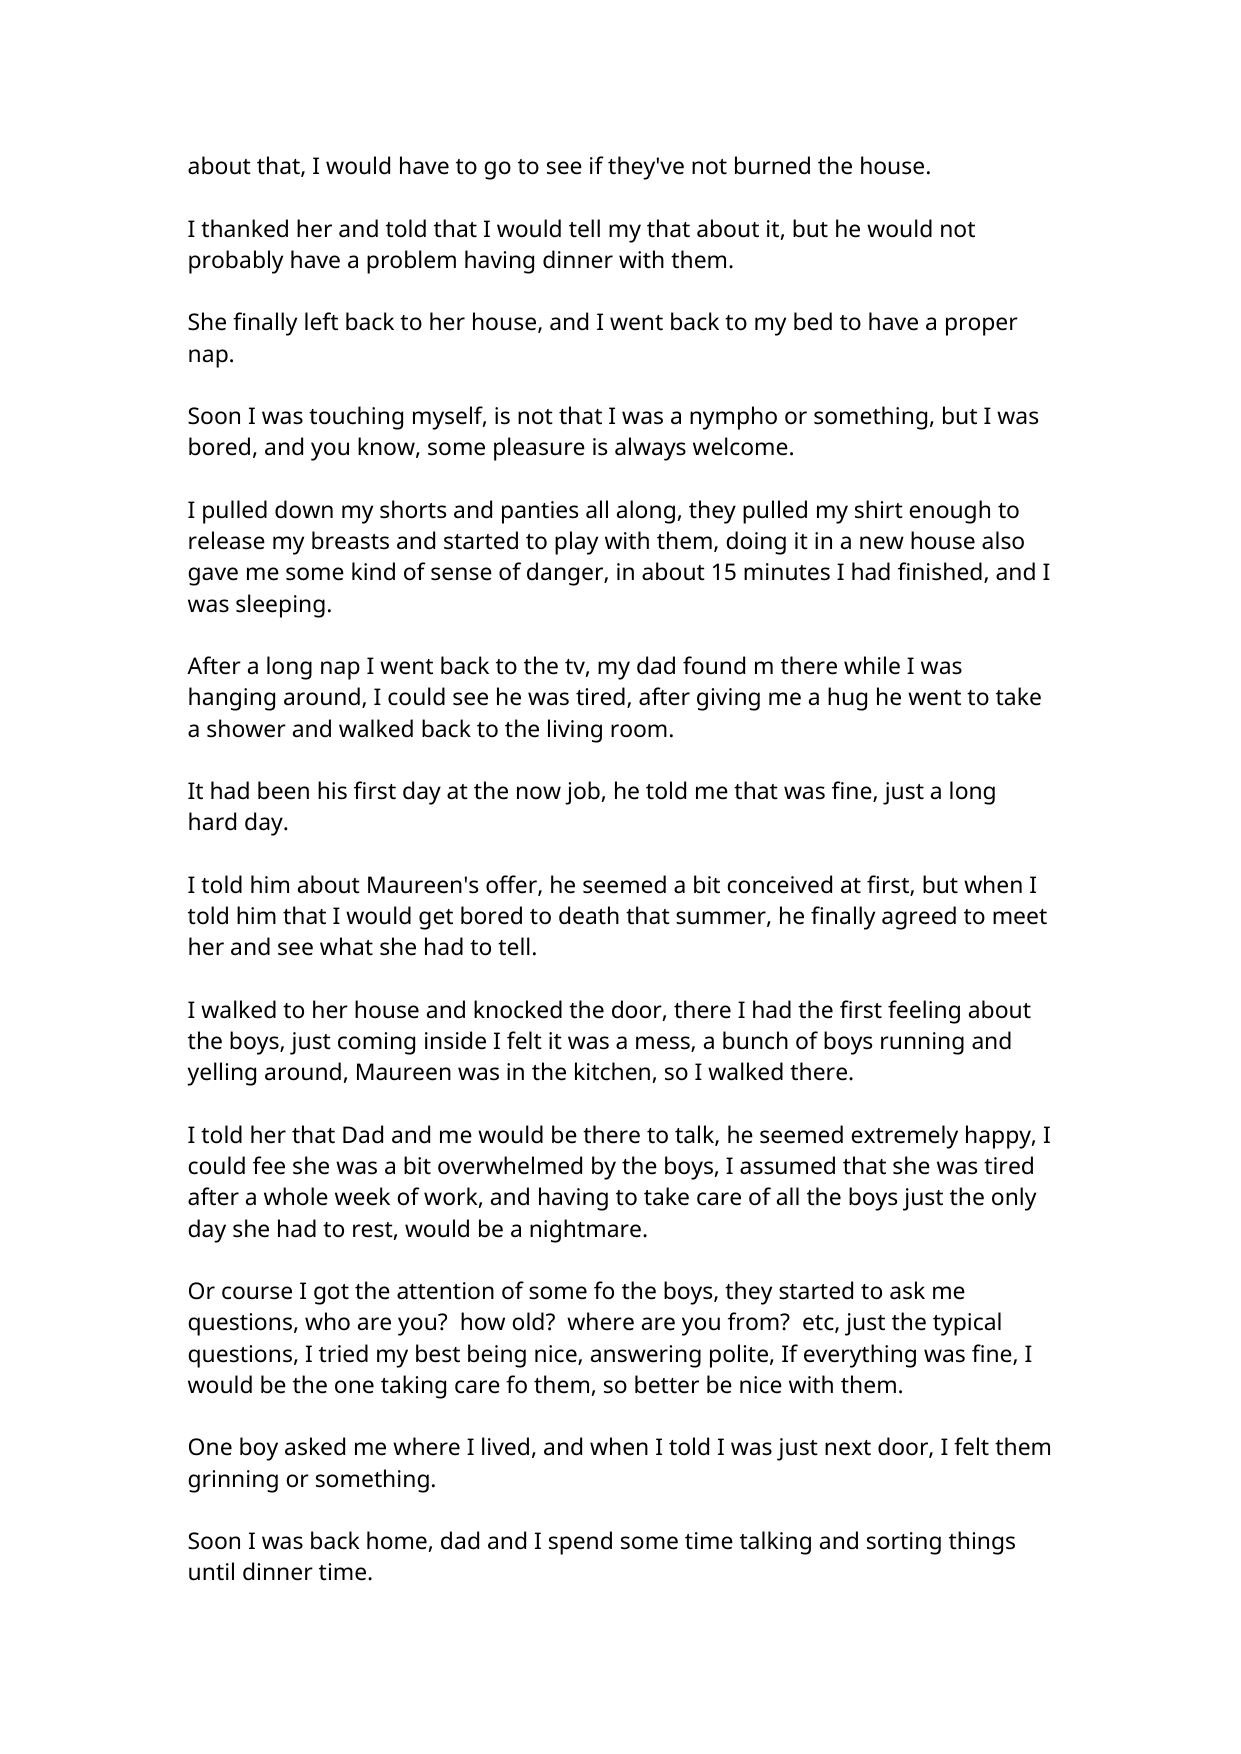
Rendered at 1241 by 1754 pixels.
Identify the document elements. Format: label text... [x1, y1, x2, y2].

text I thanked her and told that I would tell my that about it, but he would not probably have a problem having dinner with them. [187, 212, 1053, 275]
text Soon I was back home, dad and I spend some time talking and sorting things until dinner time. [187, 1525, 1053, 1587]
text I told him about Maureen's offer, he seemed a bit conceived at first, but when I told him that I would get bored to death that summer, he finally agreed to meet her and see what she had to tell. [187, 869, 1053, 962]
text I walked to her house and knocked the door, there I had the first feeling about the boys, just coming inside I felt it was a mess, a bunch of boys running and yelling around, Maureen was in the kitchen, so I walked there. [187, 994, 1053, 1087]
text After a long nap I went back to the tv, my dad found m there while I was hanging around, I could see he was tired, after giving me a hug he went to take a shower and walked back to the living room. [187, 650, 1053, 744]
text It had been his first day at the now job, he told me that was fine, just a long hard day. [187, 775, 1053, 837]
text I pulled down my shorts and panties all along, they pulled my shirt enough to release my breasts and started to play with them, doing it in a new house also gave me some kind of sense of danger, in about 15 minutes I had finished, and I was sleeping. [187, 494, 1053, 619]
text Or course I got the attention of some fo the boys, they started to ask me questions, who are you? how old? where are you from? etc, just the typical questions, I tried my best being nice, answering polite, If everything was fine, I would be the one taking care fo them, so better be nice with them. [187, 1275, 1053, 1400]
text One boy asked me where I lived, and when I told I was just next door, I felt them grinning or something. [187, 1431, 1053, 1494]
text Soon I was touching myself, is not that I was a nympho or something, but I was bored, and you know, some pleasure is always welcome. [187, 400, 1053, 462]
text She finally left back to her house, and I went back to my bed to have a proper nap. [187, 306, 1053, 369]
text I told her that Dad and me would be there to talk, he seemed extremely happy, I could fee she was a bit overwhelmed by the boys, I assumed that she was tired after a whole week of work, and having to take care of all the boys just the only day she had to rest, would be a nightmare. [187, 1119, 1053, 1244]
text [187, 150, 1053, 181]
